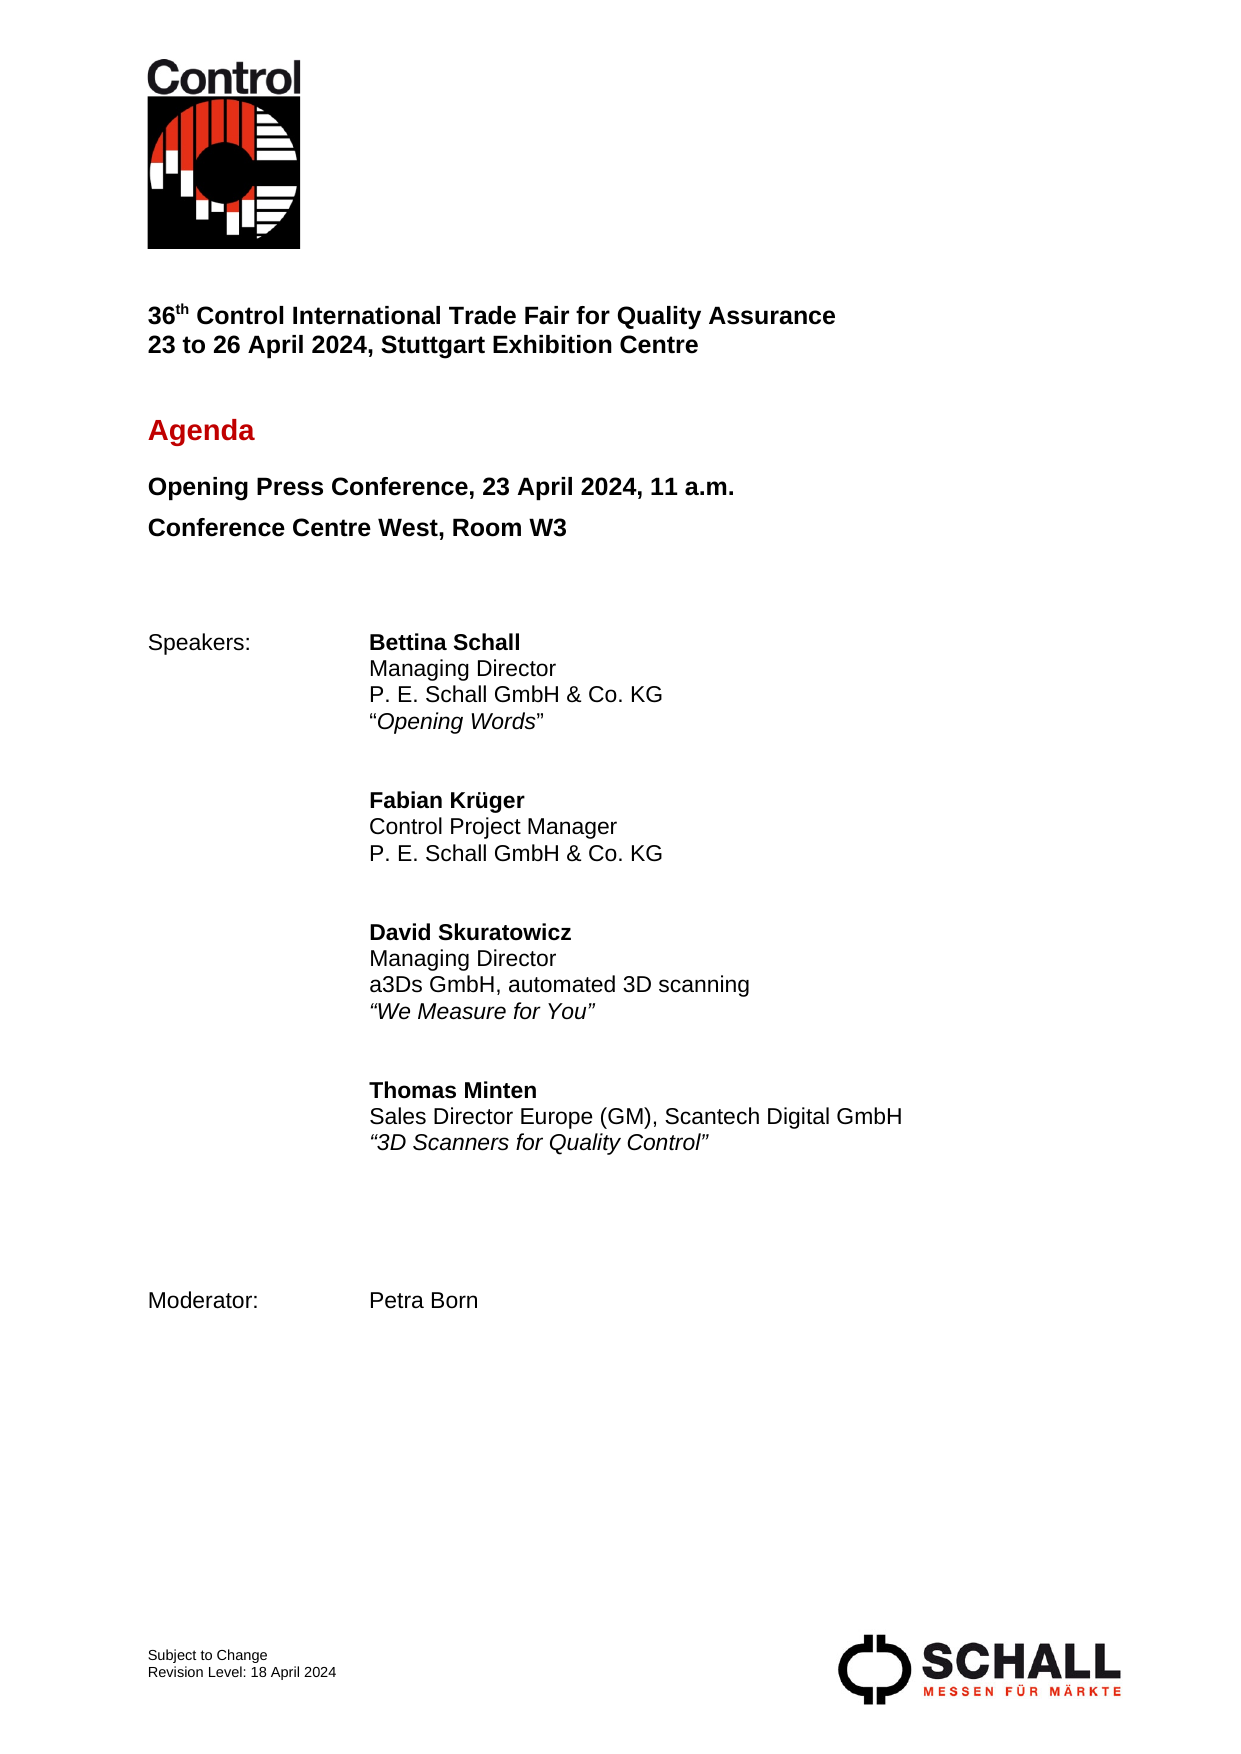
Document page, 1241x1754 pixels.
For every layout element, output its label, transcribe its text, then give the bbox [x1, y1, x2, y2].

text P. E. Schall GmbH & Co. KG [332, 839, 1167, 866]
text 23 to 26 April 2024, Stuttgart Exhibition Centre [148, 330, 1167, 359]
picture [147, 59, 300, 247]
text “Opening Words” [369, 708, 1167, 734]
text Speakers: Bettina Schall [148, 629, 1167, 655]
text Fabian Krüger [369, 787, 1167, 813]
text David Skuratowicz [369, 918, 1167, 945]
text a3Ds GmbH, automated 3D scanning [369, 971, 1167, 998]
text Conference Centre West, Room W3 [148, 513, 1167, 542]
text Moderator: Petra Born [148, 1287, 1167, 1314]
text Agenda [148, 412, 1167, 446]
text “3D Scanners for Quality Control” [369, 1129, 1167, 1156]
text Thomas Minten [369, 1077, 1167, 1103]
text Opening Press Conference, 23 April 2024, 11 a.m. [148, 472, 1167, 501]
text Control Project Manager [332, 813, 1167, 839]
picture [836, 1623, 1227, 1715]
text “We Measure for You” [295, 998, 1167, 1024]
text P. E. Schall GmbH & Co. KG [332, 681, 1167, 708]
text Sales Director Europe (GM), Scantech Digital GmbH [369, 1103, 1167, 1129]
text 36th Control International Trade Fair for Quality Assurance [148, 301, 1167, 330]
text Managing Director [369, 945, 1167, 971]
text Managing Director [185, 655, 1167, 681]
